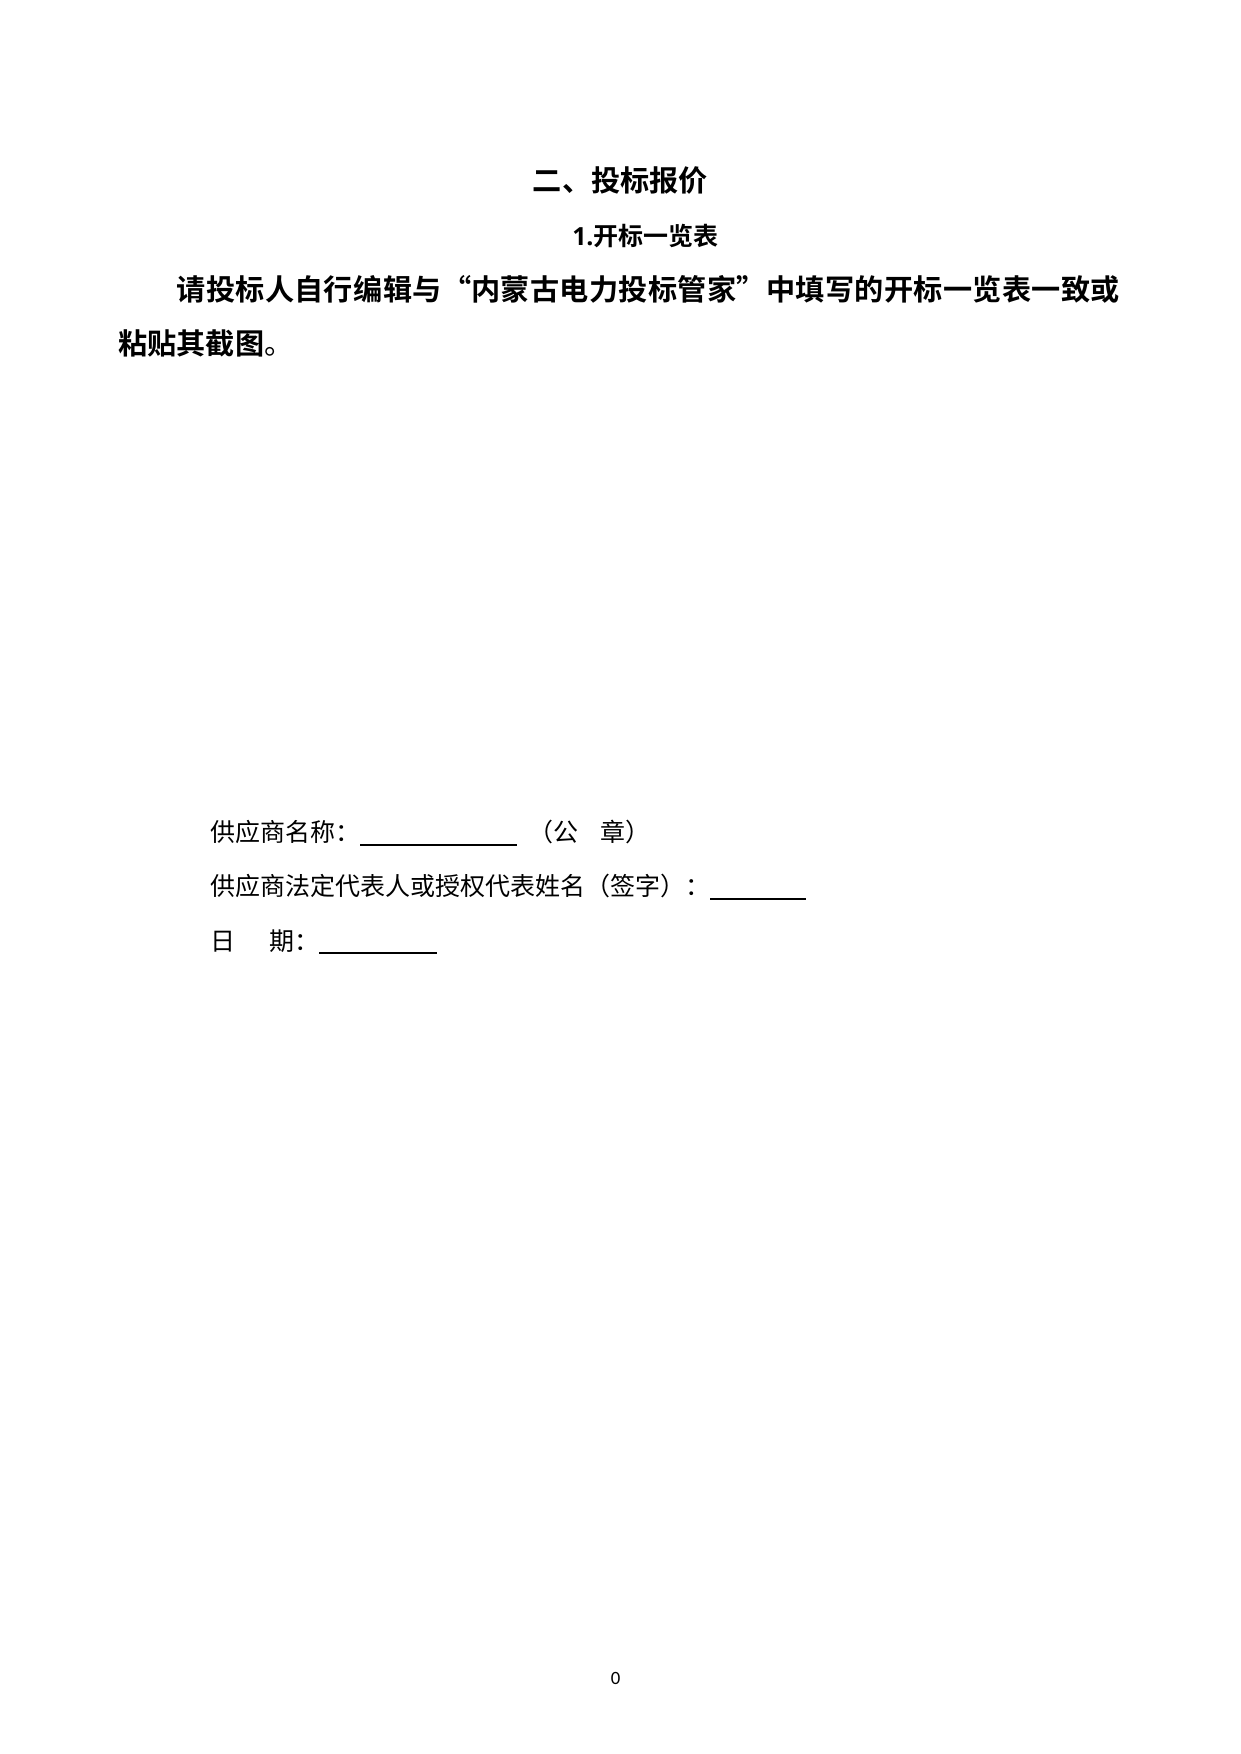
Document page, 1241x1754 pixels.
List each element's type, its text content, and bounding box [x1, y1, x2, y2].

subtitle 投标报价 [118, 148, 1122, 202]
text 1.开标一览表 [118, 202, 1122, 257]
text 供应商法定代表人或授权代表姓名（签字）： [118, 852, 1122, 907]
text 日 期： [118, 907, 1122, 961]
text 供应商名称： （公 章） [118, 798, 1122, 852]
text 请投标人自行编辑与“内蒙古电力投标管家”中填写的开标一览表一致或粘贴其截图。 [118, 257, 1122, 365]
